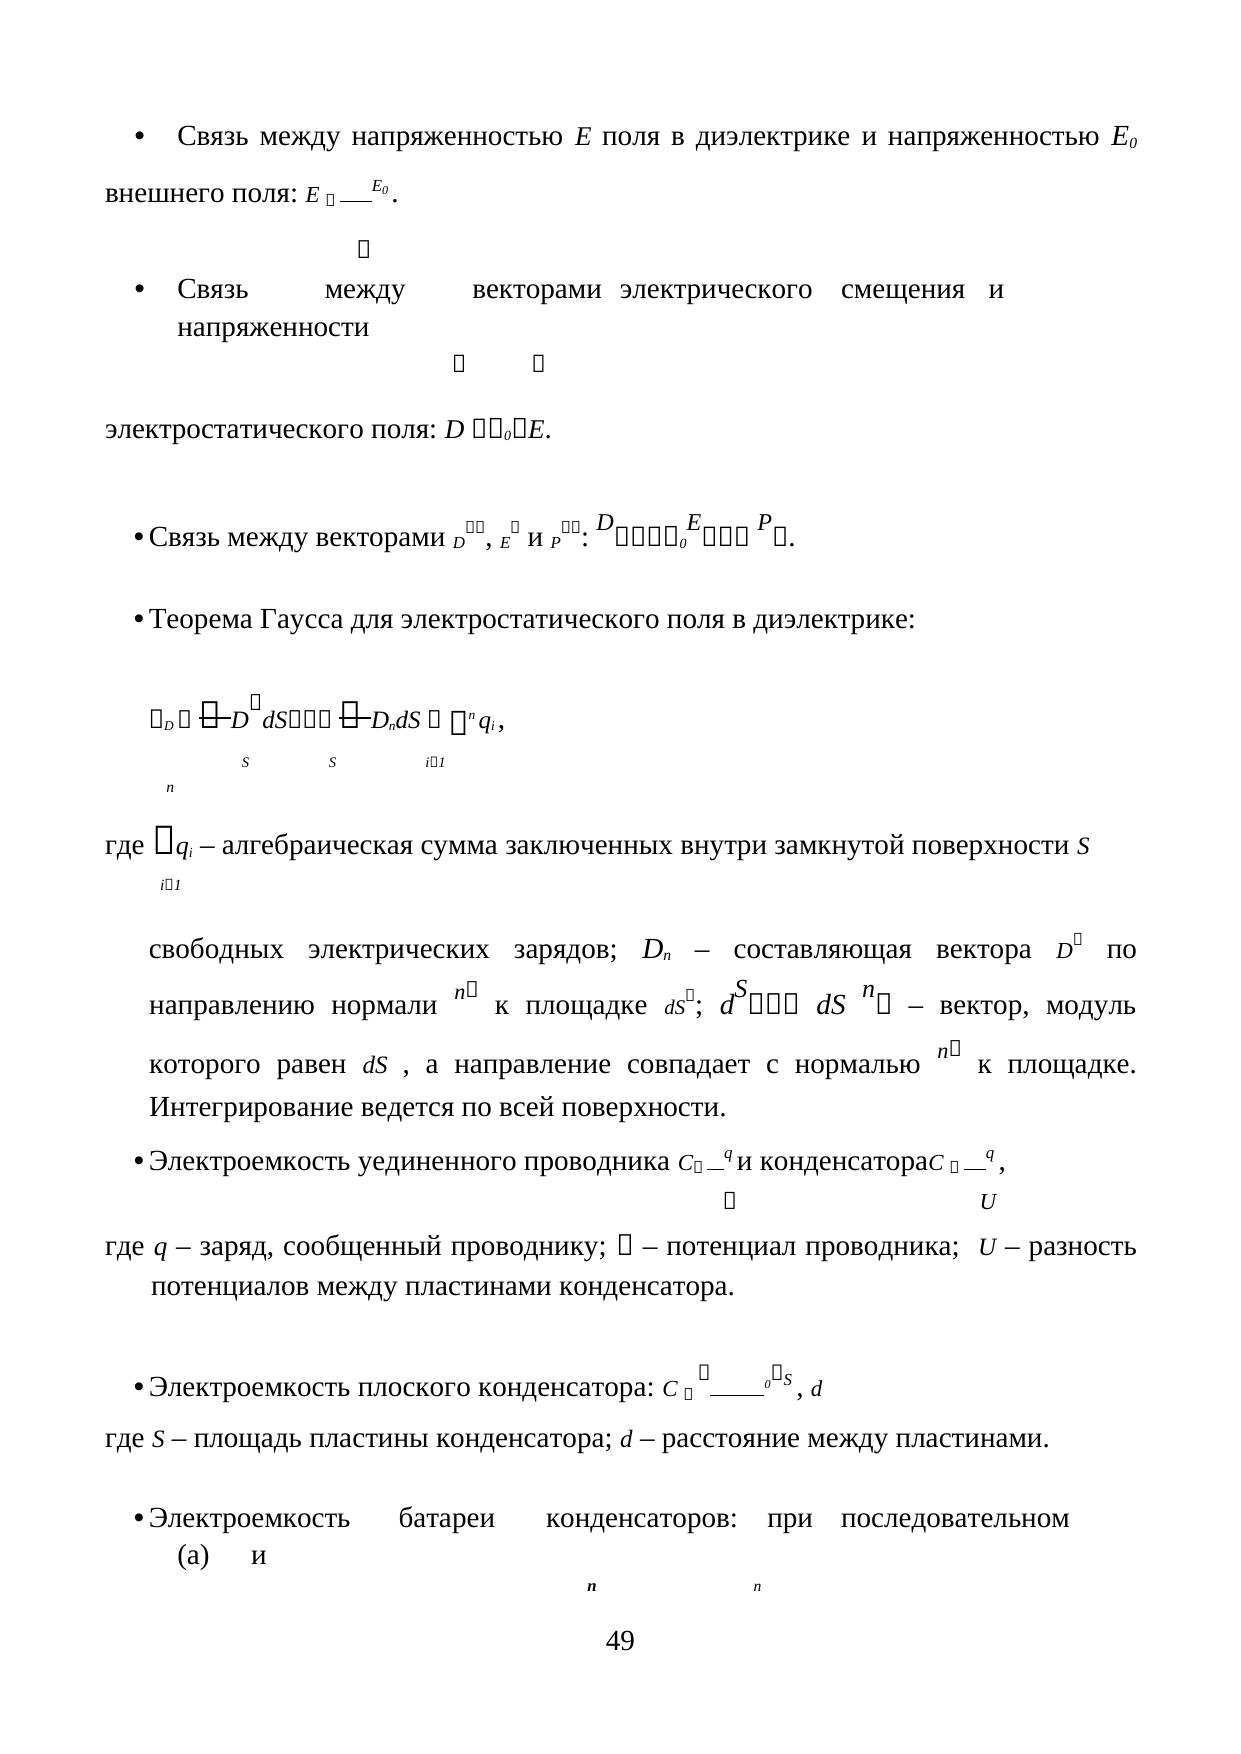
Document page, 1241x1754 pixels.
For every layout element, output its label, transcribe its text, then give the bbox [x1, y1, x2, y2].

text D   DdS  DndS  n qi , [134, 666, 1114, 745]
text i1 [160, 873, 1036, 894]
text n [166, 777, 1036, 795]
text где q – заряд, сообщенный проводнику;  – потенциал проводника; U – разность потенциалов между пластинами конденсатора. [105, 1224, 1137, 1301]
subtitle   [103, 347, 1145, 403]
list Связь между векторами D, E и P: D0E P. [134, 507, 1137, 555]
text  [356, 232, 1145, 266]
list Электроемкость батареи конденсаторов: при последовательном (а) и [134, 1500, 1137, 1571]
text где S – площадь пластины конденсатора; d – расстояние между пластинами. [105, 1420, 1137, 1454]
list Связь между векторами электрического смещения и напряженности [105, 271, 1137, 342]
text электростатического поля: D 0E. [105, 408, 1137, 446]
text где qi – алгебраическая сумма заключенных внутри замкнутой поверхности S [105, 812, 1137, 866]
text  U [103, 1184, 1145, 1217]
text S S i1 [103, 752, 1145, 771]
text n n [103, 1576, 1145, 1595]
list Связь между напряженностью E поля в диэлектрике и напряженностью E0 внешнего поля: E  E0 . [105, 118, 1137, 211]
list Электроемкость уединенного проводника C q и конденсатораC  q , [134, 1139, 1137, 1179]
list Электроемкость плоского конденсатора: C  0S , d [134, 1357, 1137, 1408]
text свободных электрических зарядов; Dn – составляющая вектора D по направлению нормали n к площадке dS; dS dS n – вектор, модуль которого равен dS , а направление совпадает с нормалью n к площадке. Интегрирование ведется по всей поверхности. [148, 927, 1137, 1122]
list Теорема Гаусса для электростатического поля в диэлектрике: [134, 601, 1137, 635]
